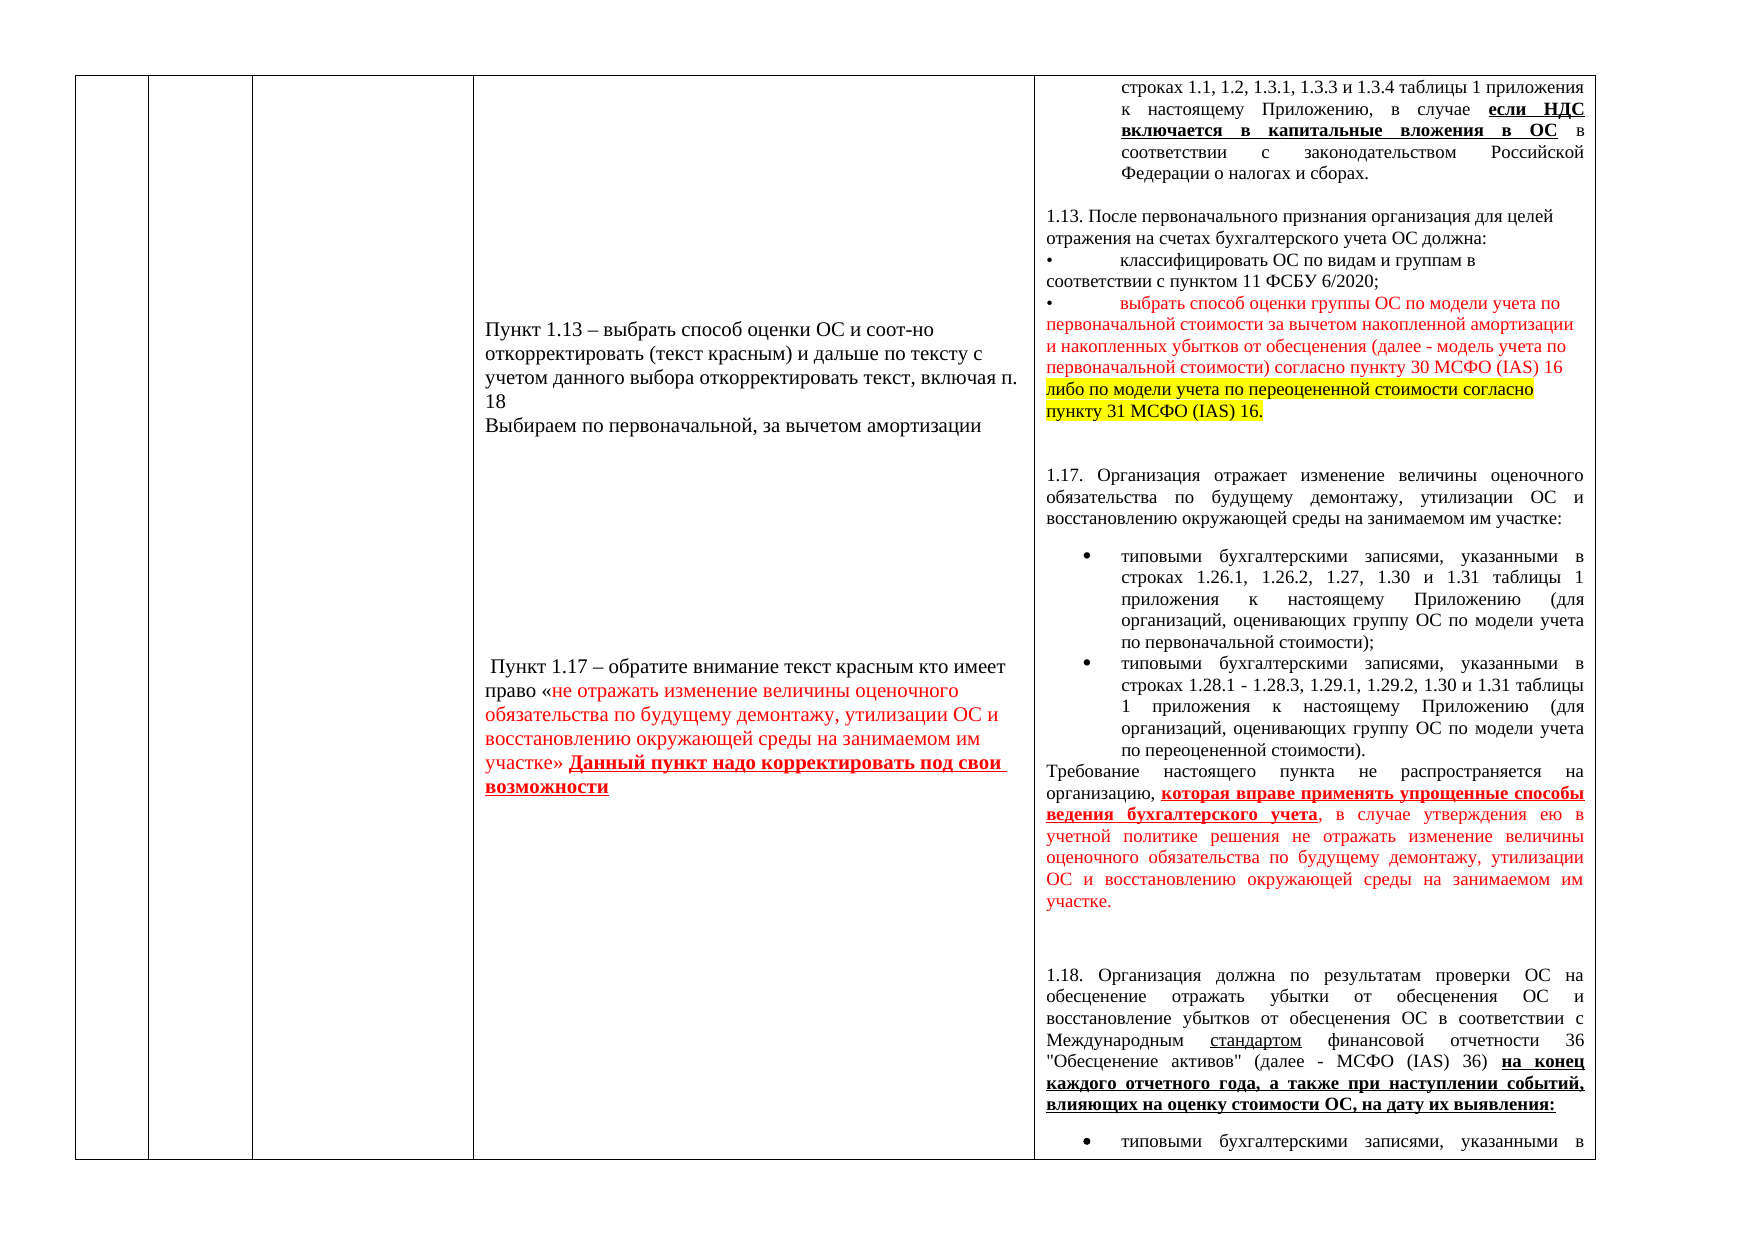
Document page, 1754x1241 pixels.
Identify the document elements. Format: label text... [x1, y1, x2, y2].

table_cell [253, 76, 473, 1159]
table_cell 8 [149, 76, 252, 1159]
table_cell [1035, 76, 1595, 1159]
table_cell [474, 76, 1034, 1159]
table_cell 9 [76, 76, 148, 1159]
